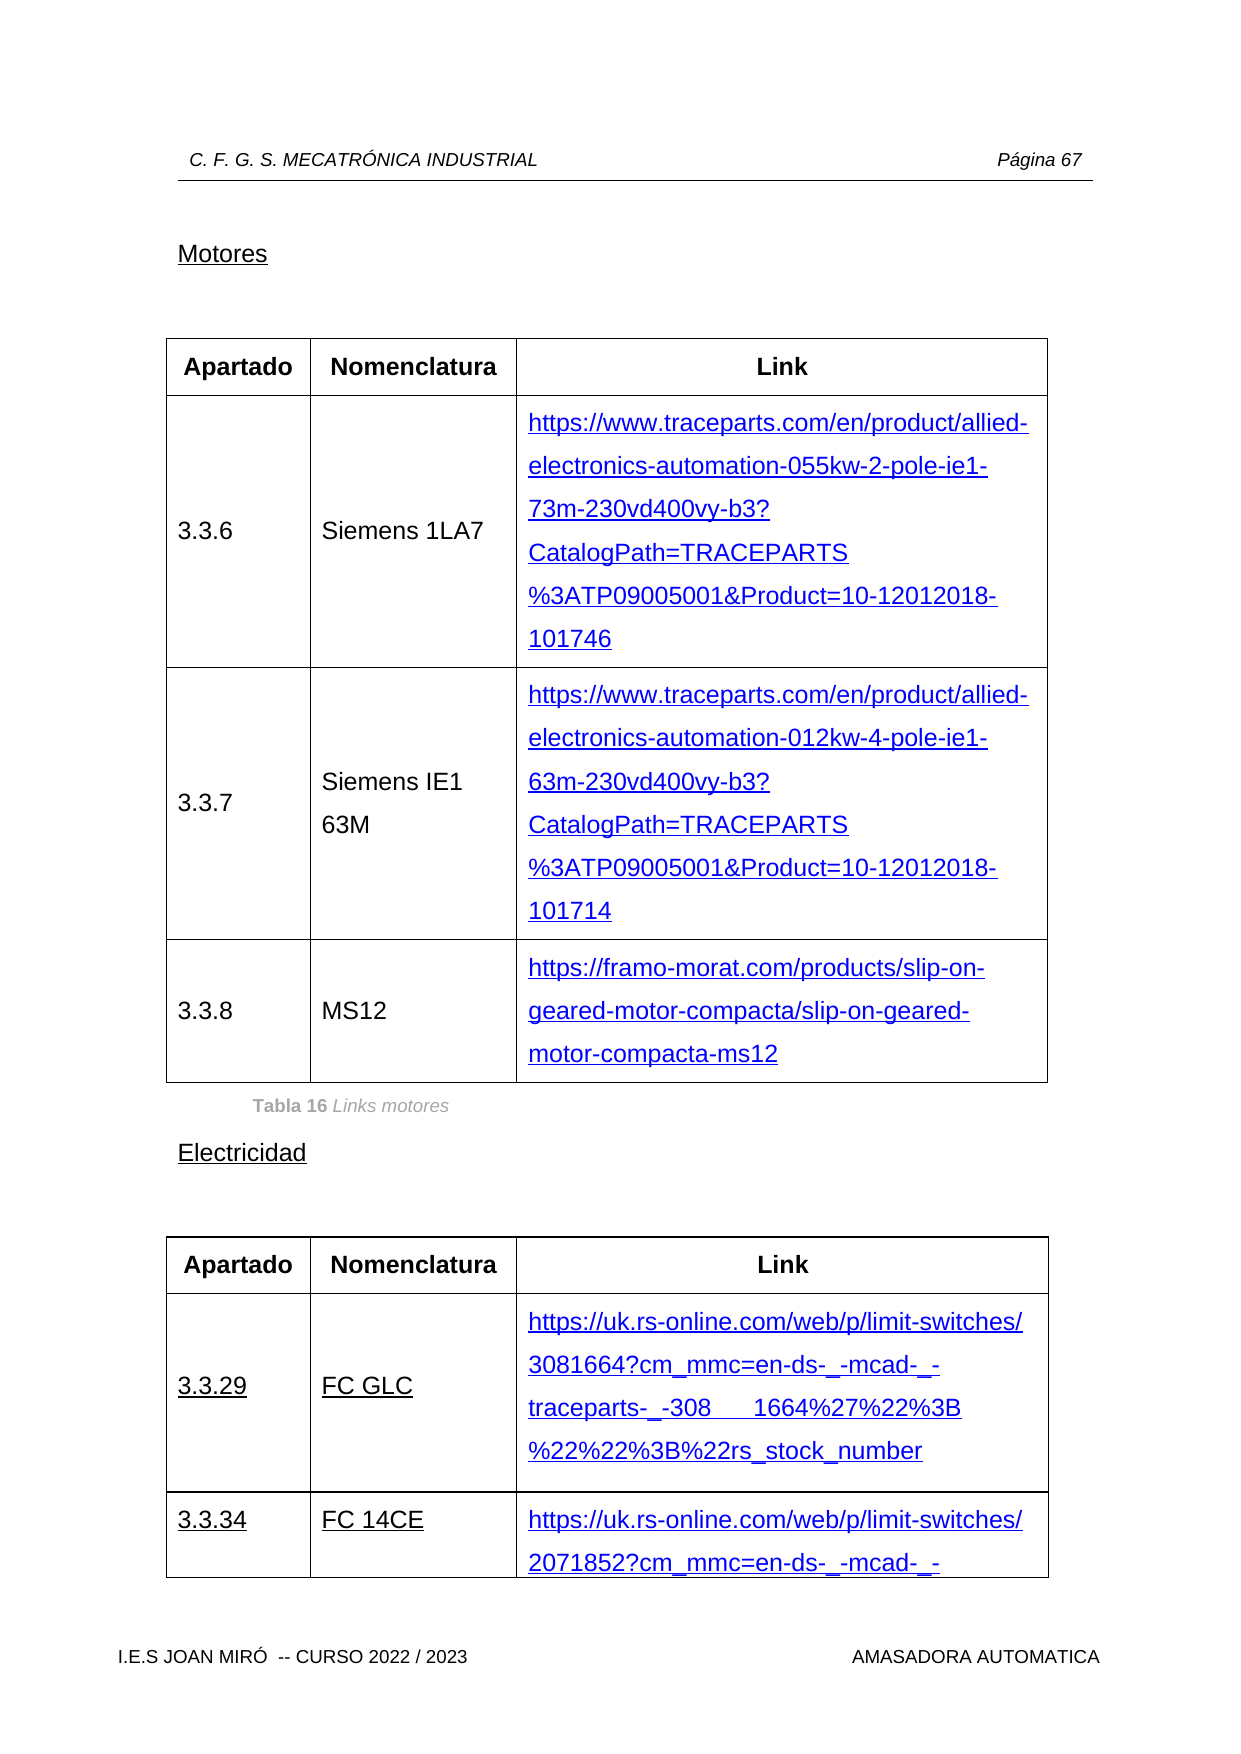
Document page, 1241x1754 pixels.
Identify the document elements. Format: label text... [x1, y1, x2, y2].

table_cell Siemens IE1 63M [311, 668, 516, 939]
table_cell https://framo-morat.com/products/slip-on-geared-motor-compacta/slip-on-geared-motor-compacta-ms12 [517, 940, 1047, 1082]
table_header Apartado [167, 1238, 310, 1293]
table_cell FC 14CE [311, 1493, 516, 1577]
table_cell Siemens 1LA7 [311, 396, 516, 667]
table_header Link [517, 339, 1047, 394]
text Electricidad [177, 1138, 1092, 1166]
table_cell 3.3.34 [167, 1493, 310, 1577]
table_cell 3.3.6 [167, 396, 310, 667]
table_cell 3.3.29 [167, 1294, 310, 1491]
table_header Nomenclatura [311, 339, 516, 394]
table_header Link [517, 1238, 1048, 1293]
table_cell https://www.traceparts.com/en/product/allied-electronics-automation-012kw-4-pole-ie1-63m-230vd400vy-b3?CatalogPath=TRACEPARTS%3ATP09005001&Product=10-12012018-101714 [517, 668, 1047, 939]
table_header Nomenclatura [311, 1238, 516, 1293]
table_cell https://www.traceparts.com/en/product/allied-electronics-automation-055kw-2-pole-ie1-73m-230vd400vy-b3?CatalogPath=TRACEPARTS%3ATP09005001&Product=10-12012018-101746 [517, 396, 1047, 667]
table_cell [517, 1493, 1048, 1577]
table_cell MS12 [311, 940, 516, 1082]
table_cell 3.3.8 [167, 940, 310, 1082]
table_cell 3.3.7 [167, 668, 310, 939]
table_cell https://uk.rs-online.com/web/p/limit-switches/3081664?cm_mmc=en-ds-_-mcad-_-traceparts-_-308 1664%27%22%3B%22%22%3B%22rs_stock_number [517, 1294, 1048, 1491]
text Motores [177, 239, 1092, 268]
table_header Apartado [167, 339, 310, 394]
table_cell FC GLC [311, 1294, 516, 1491]
